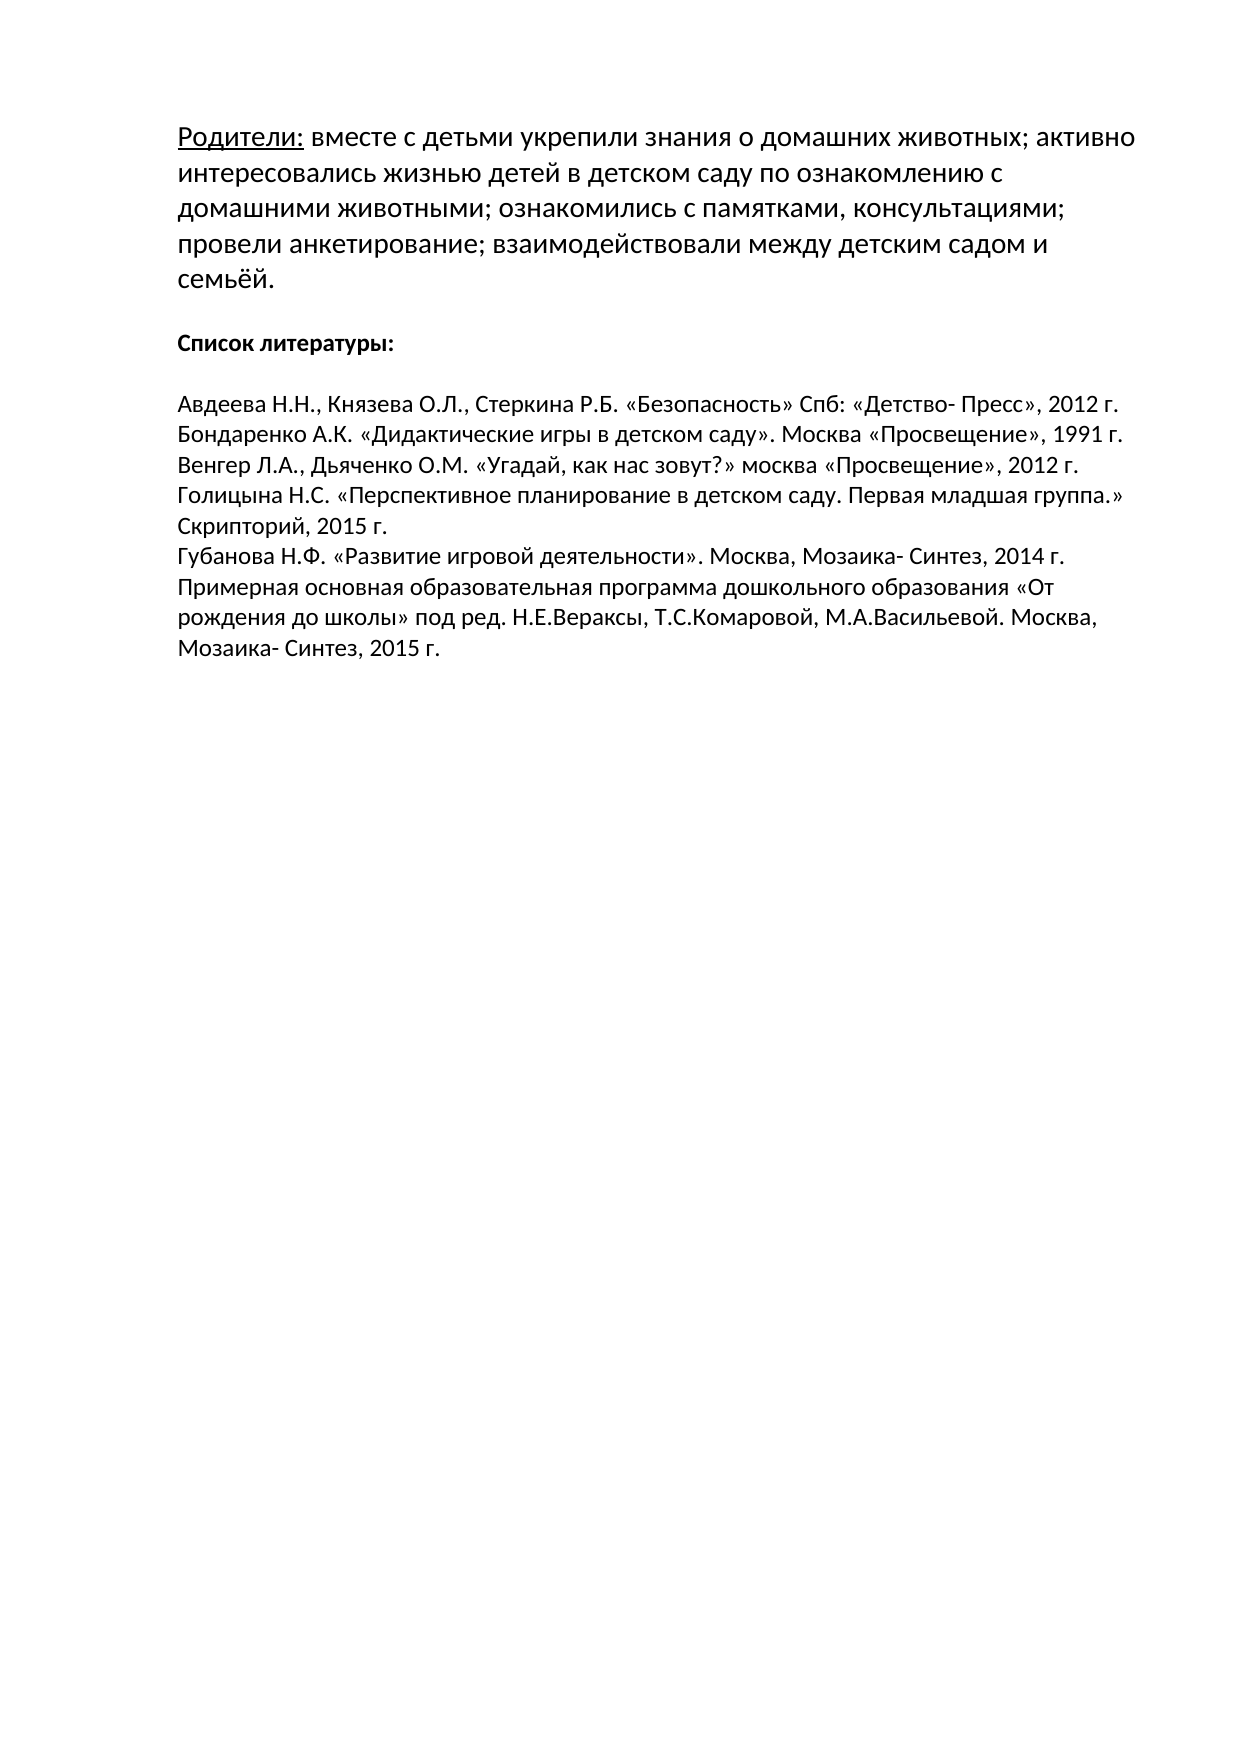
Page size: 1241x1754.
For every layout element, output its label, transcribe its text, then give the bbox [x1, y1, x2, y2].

text Список литературы: [177, 327, 1152, 357]
text Венгер Л.А., Дьяченко О.М. «Угадай, как нас зовут?» москва «Просвещение», . [177, 449, 1152, 479]
text Губанова Н.Ф. «Развитие игровой деятельности». Москва, Мозаика- Синтез, . [177, 540, 1152, 571]
text Бондаренко А.К. «Дидактические игры в детском саду». Москва «Просвещение», . [177, 418, 1152, 449]
text Голицына Н.С. «Перспективное планирование в детском саду. Первая младшая группа.» Скрипторий, . [177, 479, 1152, 540]
text Примерная основная образовательная программа дошкольного образования «От рождения до школы» под ред. Н.Е.Вераксы, Т.С.Комаровой, М.А.Васильевой. Москва, Мозаика- Синтез, . [177, 571, 1152, 662]
text Авдеева Н.Н., Князева О.Л., Стеркина Р.Б. «Безопасность» Спб: «Детство- Пресс», . [177, 388, 1152, 418]
text Родители: вместе с детьми укрепили знания о домашних животных; активно интересовались жизнью детей в детском саду по ознакомлению с домашними животными; ознакомились с памятками, консультациями; провели анкетирование; взаимодействовали между детским садом и семьёй. [177, 118, 1152, 296]
